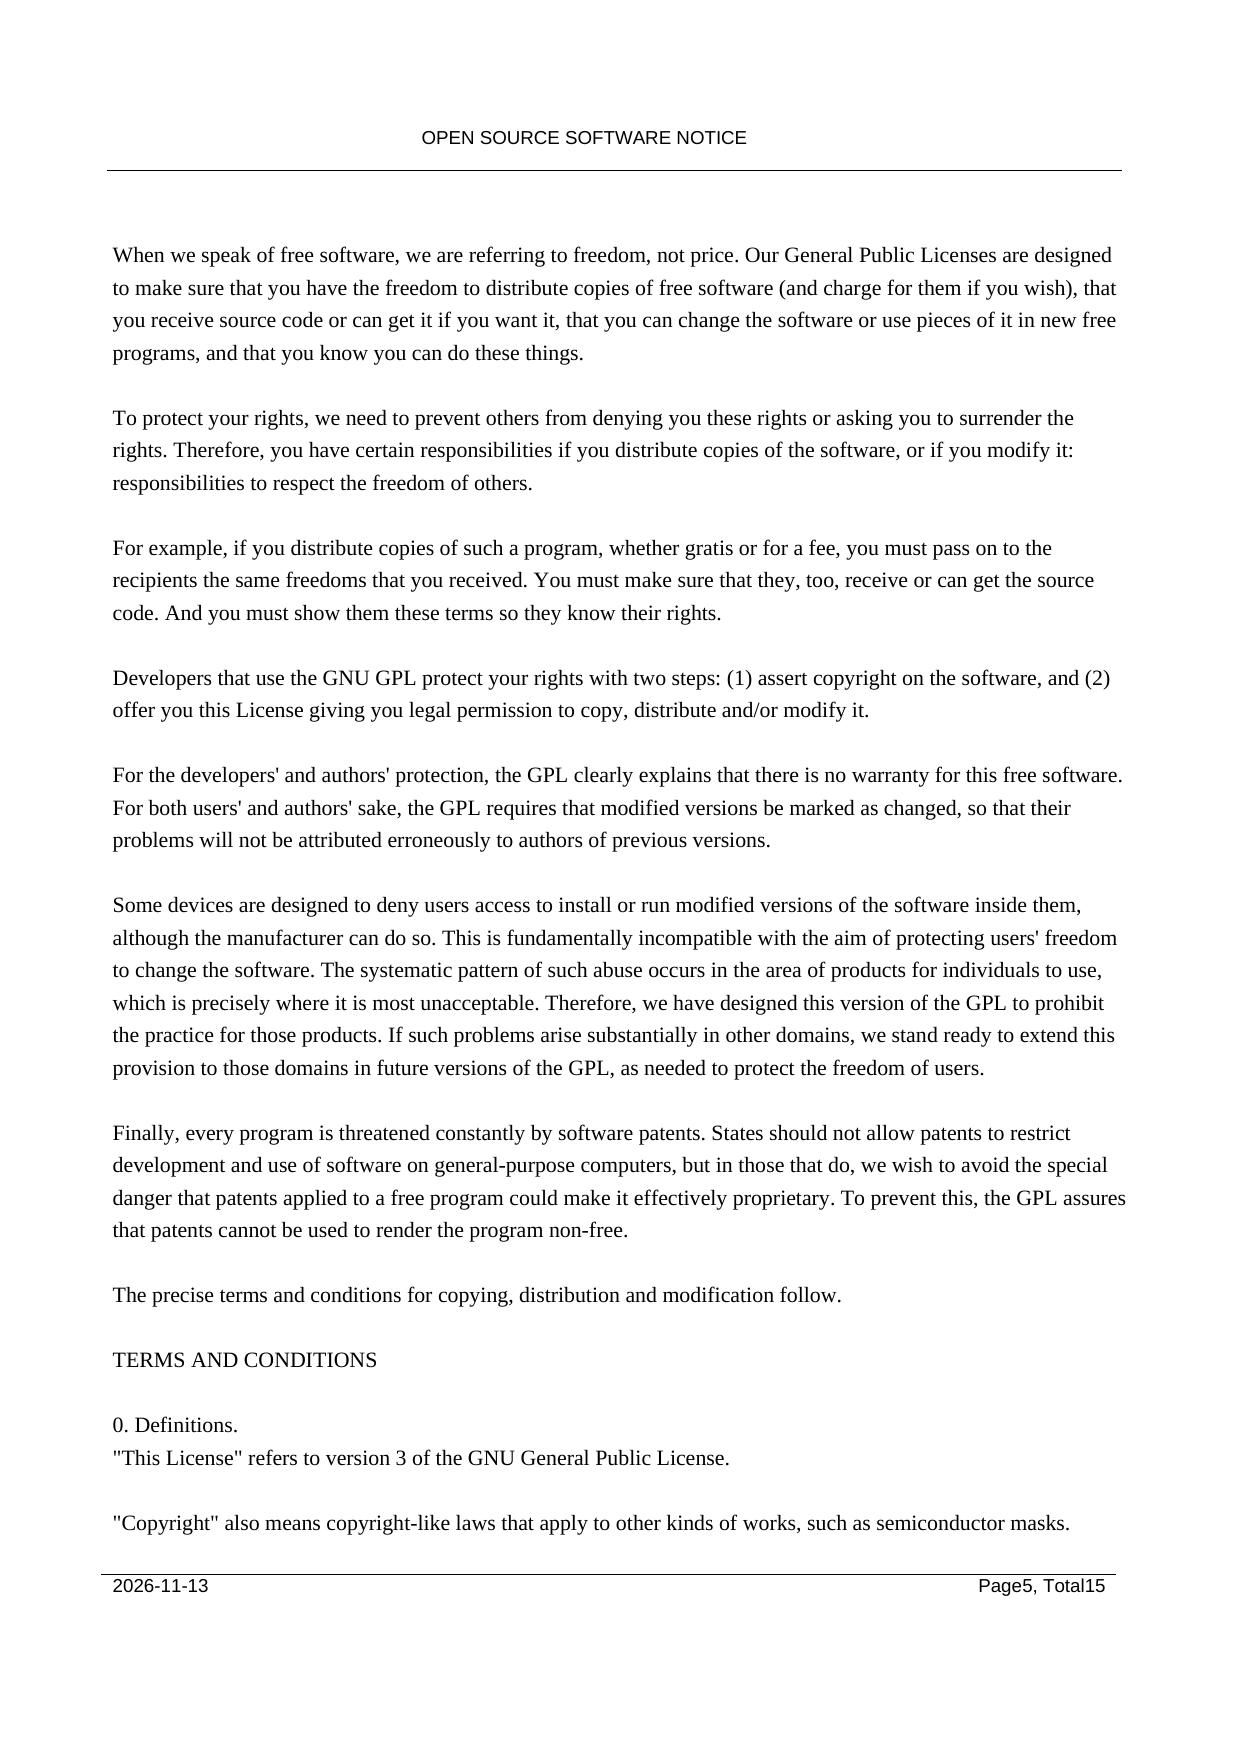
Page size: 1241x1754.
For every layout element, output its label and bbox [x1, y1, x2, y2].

text [112, 206, 1128, 1539]
